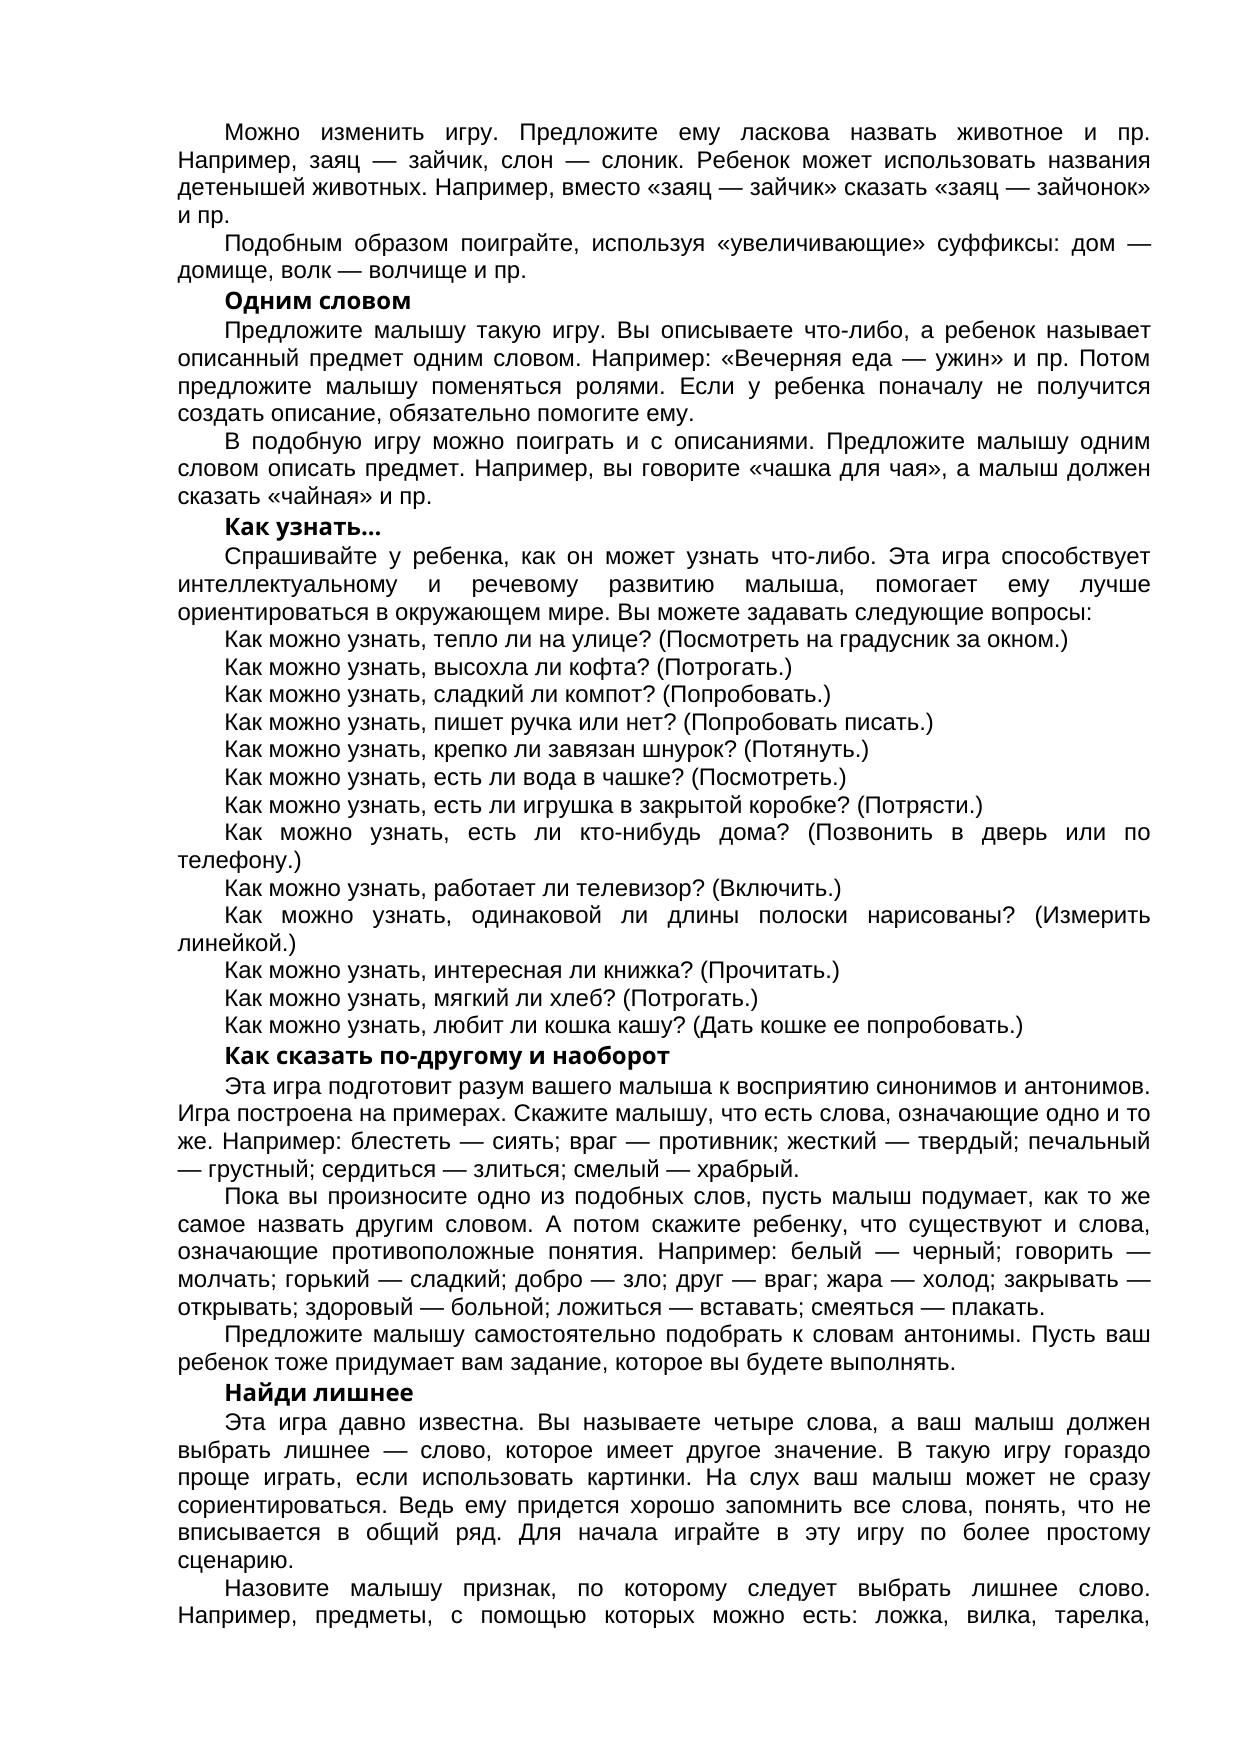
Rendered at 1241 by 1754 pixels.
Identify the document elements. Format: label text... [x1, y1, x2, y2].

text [177, 1573, 1152, 1629]
text Эта игра давно известна. Вы называете четыре слова, а ваш малыш должен выбрать лишнее — слово, которое имеет другое значение. В такую игру гораздо проще играть, если использовать картинки. На слух ваш малыш может не сразу сориентироваться. Ведь ему придется хорошо запомнить все слова, понять, что не вписывается в общий ряд. Для начала играйте в эту игру по более простому сценарию. [177, 1408, 1152, 1573]
text Как можно узнать, высохла ли кофта? (Потрогать.) [177, 653, 1152, 680]
text Подобным образом поиграйте, используя «увеличивающие» суффиксы: дом — домище, волк — волчище и пр. [177, 228, 1152, 284]
text Как можно узнать, любит ли кошка кашу? (Дать кошке ее попробовать.) [177, 1011, 1152, 1039]
text Как можно узнать, мягкий ли хлеб? (Потрогать.) [177, 984, 1152, 1011]
text Как можно узнать, есть ли вода в чашке? (Посмотреть.) [177, 763, 1152, 791]
text Как можно узнать, интересная ли книжка? (Прочитать.) [177, 956, 1152, 984]
text Как можно узнать, есть ли игрушка в закрытой коробке? (Потрясти.) [177, 791, 1152, 818]
text Как можно узнать, крепко ли завязан шнурок? (Потянуть.) [177, 735, 1152, 763]
text Как можно узнать, работает ли телевизор? (Включить.) [177, 873, 1152, 901]
text Как узнать... [177, 509, 1152, 542]
text Пока вы произносите одно из подобных слов, пусть малыш подумает, как то же самое назвать другим словом. А потом скажите ребенку, что существуют и слова, означающие противоположные понятия. Например: белый — черный; говорить — молчать; горький — сладкий; добро — зло; друг — враг; жара — холод; закрывать — открывать; здоровый — больной; ложиться — вставать; смеяться — плакать. [177, 1182, 1152, 1320]
text Как можно узнать, есть ли кто-нибудь дома? (Позвонить в дверь или по телефону.) [177, 818, 1152, 873]
text Предложите малышу самостоятельно подобрать к словам антонимы. Пусть ваш ребенок тоже придумает вам задание, которое вы будете выполнять. [177, 1320, 1152, 1375]
text Как можно узнать, одинаковой ли длины полоски нарисованы? (Измерить линейкой.) [177, 901, 1152, 956]
text Как сказать по-другому и наоборот [177, 1039, 1152, 1072]
text Эта игра подготовит разум вашего малыша к восприятию синонимов и антонимов. Игра построена на примерах. Скажите малышу, что есть слова, означающие одно и то же. Например: блестеть — сиять; враг — противник; жесткий — твердый; печальный — грустный; сердиться — злиться; смелый — храбрый. [177, 1072, 1152, 1182]
text Как можно узнать, тепло ли на улице? (Посмотреть на градусник за окном.) [177, 625, 1152, 653]
text Можно изменить игру. Предложите ему ласкова назвать животное и пр. Например, заяц — зайчик, слон — слоник. Ребенок может использовать названия детенышей животных. Например, вместо «заяц — зайчик» сказать «заяц — зайчонок» и пр. [177, 118, 1152, 228]
text Как можно узнать, пишет ручка или нет? (Попробовать писать.) [177, 708, 1152, 735]
text В подобную игру можно поиграть и с описаниями. Предложите малышу одним словом описать предмет. Например, вы говорите «чашка для чая», а малыш должен сказать «чайная» и пр. [177, 427, 1152, 509]
text Спрашивайте у ребенка, как он может узнать что-либо. Эта игра способствует интеллектуальному и речевому развитию малыша, помогает ему лучше ориентироваться в окружающем мире. Вы можете задавать следующие вопросы: [177, 542, 1152, 625]
text Предложите малышу такую игру. Вы описываете что-либо, а ребенок называет описанный предмет одним словом. Например: «Вечерняя еда — ужин» и пр. Потом предложите малышу поменяться ролями. Если у ребенка поначалу не получится создать описание, обязательно помогите ему. [177, 316, 1152, 427]
text Как можно узнать, сладкий ли компот? (Попробовать.) [177, 680, 1152, 708]
text Найди лишнее [177, 1375, 1152, 1408]
text Одним словом [177, 284, 1152, 316]
